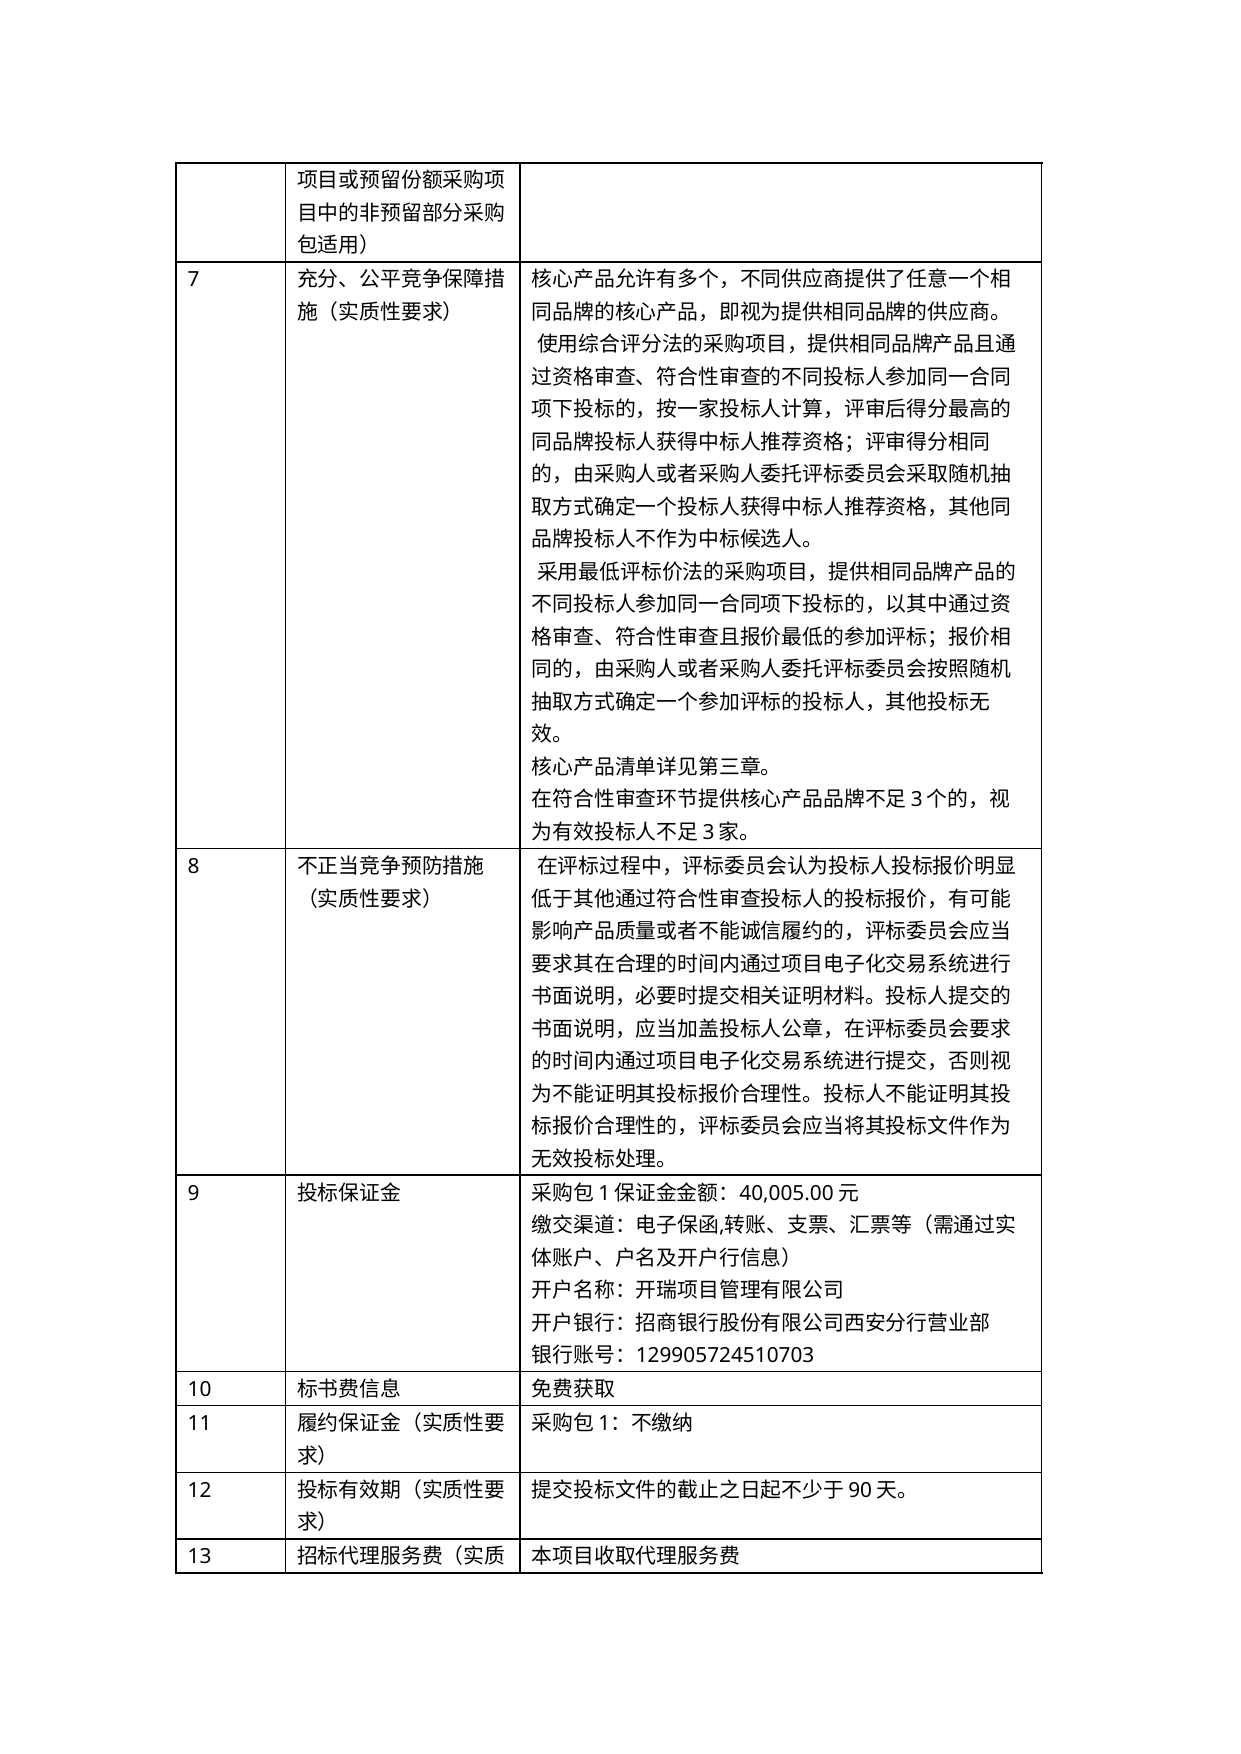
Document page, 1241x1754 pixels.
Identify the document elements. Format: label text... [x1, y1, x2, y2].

table_cell 充分、公平竞争保障措施（实质性要求） [286, 263, 519, 848]
table_cell 6 [177, 164, 285, 261]
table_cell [286, 164, 519, 261]
table_cell 采购包1保证金金额：40,005.00元 缴交渠道：电子保函,转账、支票、汇票等（需通过实体账户、户名及开户行信息） 开户名称：开瑞项目管理有限公司 开户银行：招商银行股份有限公司西安分行营业部 银行账号：129905724510703 [521, 1176, 1041, 1371]
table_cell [521, 1540, 1041, 1572]
table_cell 投标有效期（实质性要求） [286, 1473, 519, 1538]
table_cell 投标保证金 [286, 1176, 519, 1371]
table_cell 13 [177, 1540, 285, 1572]
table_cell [521, 164, 1041, 261]
table_cell 免费获取 [521, 1372, 1041, 1405]
table_cell 10 [177, 1372, 285, 1405]
table_cell 11 [177, 1406, 285, 1471]
table_cell 招标代理服务费（实质性要求） [286, 1540, 519, 1572]
table_cell 采购包1：不缴纳 [521, 1406, 1041, 1471]
table_cell 7 [177, 263, 285, 848]
table_cell 9 [177, 1176, 285, 1371]
table_cell 在评标过程中，评标委员会认为投标人投标报价明显低于其他通过符合性审查投标人的投标报价，有可能影响产品质量或者不能诚信履约的，评标委员会应当要求其在合理的时间内通过项目电子化交易系统进行书面说明，必要时提交相关证明材料。投标人提交的书面说明，应当加盖投标人公章，在评标委员会要求的时间内通过项目电子化交易系统进行提交，否则视为不能证明其投标报价合理性。投标人不能证明其投标报价合理性的，评标委员会应当将其投标文件作为无效投标处理。 [521, 849, 1041, 1174]
table_cell 不正当竞争预防措施（实质性要求） [286, 849, 519, 1174]
table_cell 标书费信息 [286, 1372, 519, 1405]
table_cell 8 [177, 849, 285, 1174]
table_cell 12 [177, 1473, 285, 1538]
table_cell 履约保证金（实质性要求） [286, 1406, 519, 1471]
table_cell 核心产品允许有多个，不同供应商提供了任意一个相同品牌的核心产品，即视为提供相同品牌的供应商。 使用综合评分法的采购项目，提供相同品牌产品且通过资格审查、符合性审查的不同投标人参加同一合同项下投标的，按一家投标人计算，评审后得分最高的同品牌投标人获得中标人推荐资格；评审得分相同的，由采购人或者采购人委托评标委员会采取随机抽取方式确定一个投标人获得中标人推荐资格，其他同品牌投标人不作为中标候选人。 采用最低评标价法的采购项目，提供相同品牌产品的不同投标人参加同一合同项下投标的，以其中通过资格审查、符合性审查且报价最低的参加评标；报价相同的，由采购人或者采购人委托评标委员会按照随机抽取方式确定一个参加评标的投标人，其他投标无效。 核心产品清单详见第三章。 在符合性审查环节提供核心产品品牌不足3个的，视为有效投标人不足3家。 [521, 263, 1041, 848]
table_cell 提交投标文件的截止之日起不少于90天。 [521, 1473, 1041, 1538]
